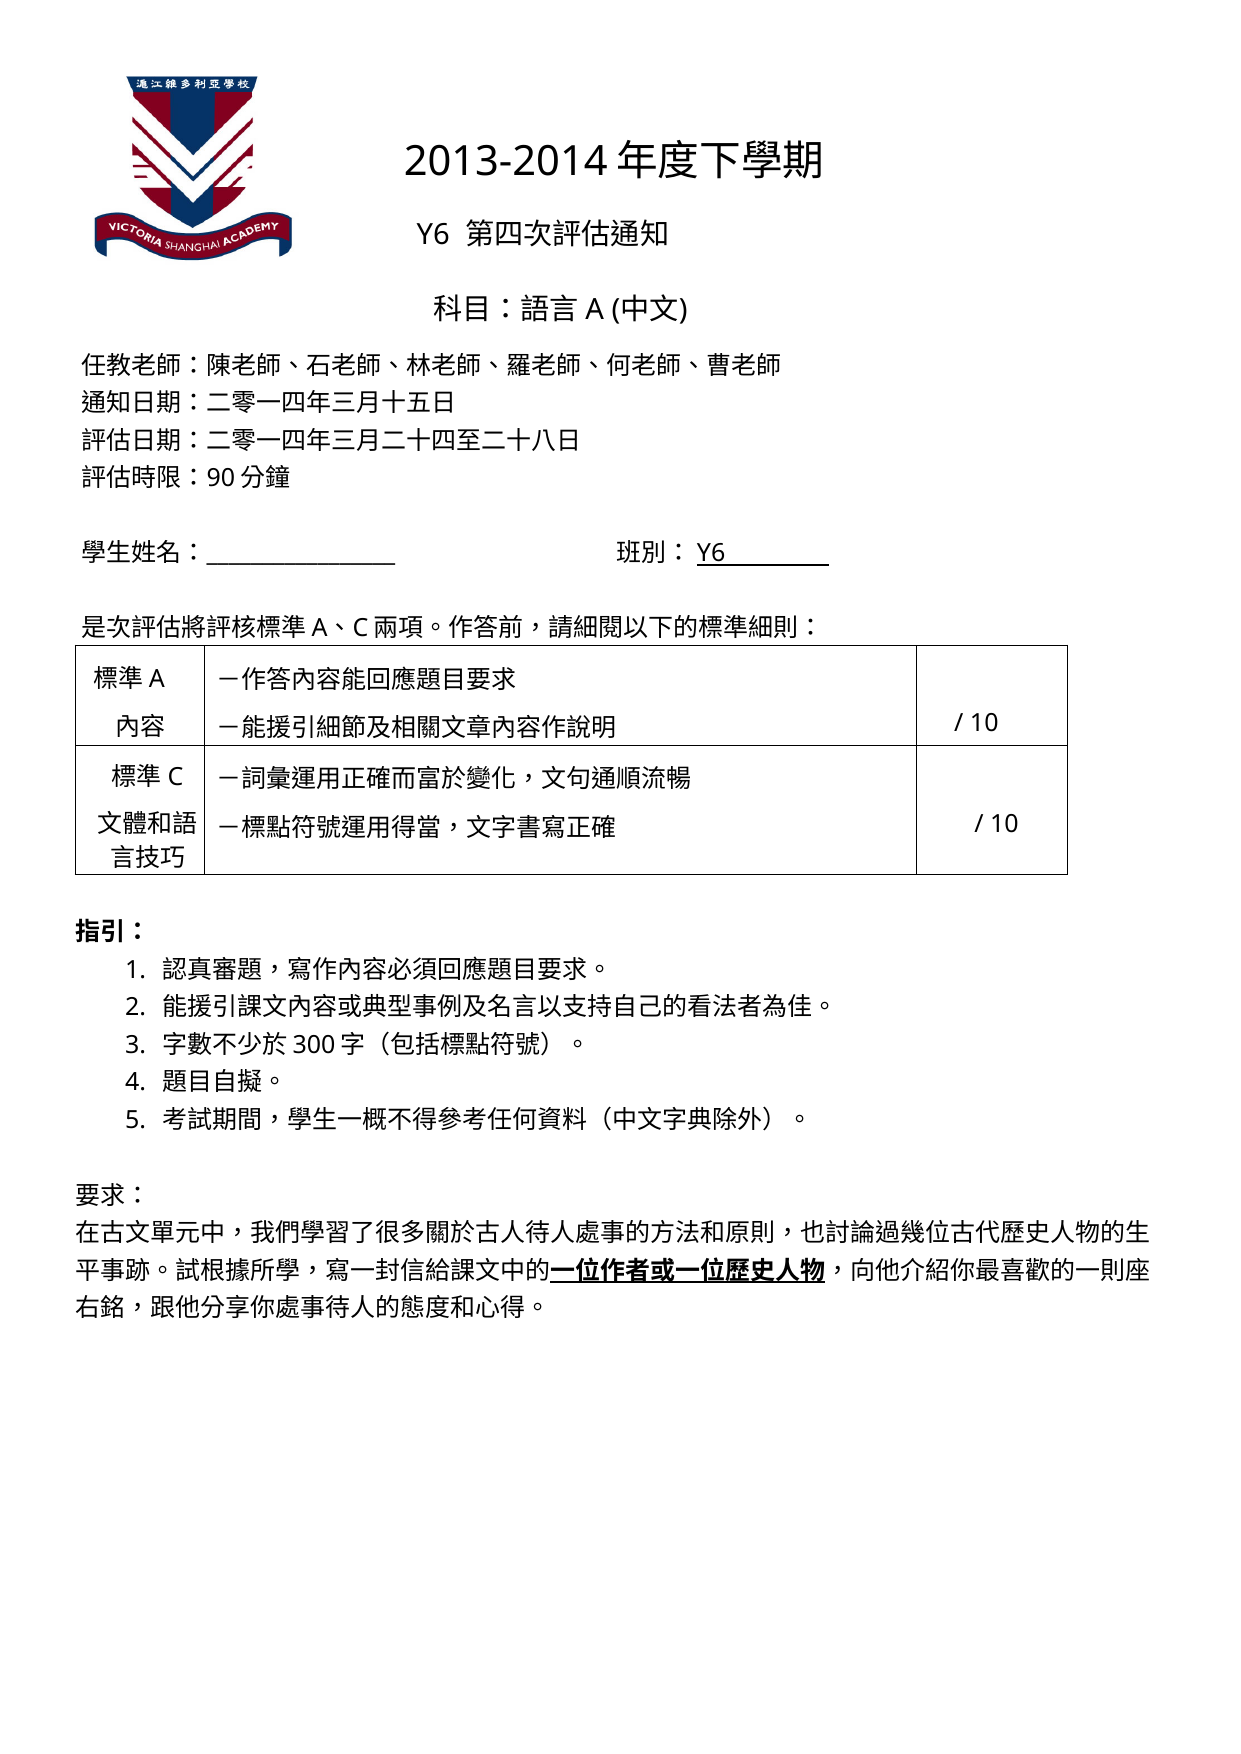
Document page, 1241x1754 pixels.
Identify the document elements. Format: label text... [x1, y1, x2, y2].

text 是次評估將評核標準A、C兩項。作答前，請細閱以下的標準細則： [75, 607, 1165, 644]
list 認真審題，寫作內容必須回應題目要求。 [125, 949, 1165, 987]
table_header －作答內容能回應題目要求 －能援引細節及相關文章內容作說明 [205, 646, 916, 745]
table_cell 標準 C 文體和語言技巧 [76, 746, 204, 873]
text 要求： [75, 1174, 1165, 1212]
table_cell / 10 [917, 746, 1067, 873]
table_header 標準 A 內容 [76, 646, 204, 745]
text 科目：語言 A (中文) [75, 269, 1165, 344]
text 學生姓名：_________________ 班別： Y6 [75, 532, 1165, 569]
list 題目自擬。 [125, 1062, 1165, 1099]
text 2013-2014年度下學期 [319, 119, 1165, 194]
text 在古文單元中，我們學習了很多關於古人待人處事的方法和原則，也討論過幾位古代歷史人物的生平事跡。試根據所學，寫一封信給課文中的一位作者或一位歷史人物，向他介紹你最喜歡的一則座右銘，跟他分享你處事待人的態度和心得。 [75, 1212, 1165, 1324]
list 字數不少於300字（包括標點符號）。 [125, 1024, 1165, 1062]
picture [75, 63, 319, 273]
text 任教老師：陳老師、石老師、林老師、羅老師、何老師、曹老師 [75, 344, 1165, 382]
text 評估時限：90分鐘 [75, 457, 1165, 494]
list 能援引課文內容或典型事例及名言以支持自己的看法者為佳。 [125, 987, 1165, 1024]
text 通知日期：二零一四年三月十五日 [75, 382, 1165, 419]
table_header / 10 [917, 646, 1067, 745]
text Y6 第四次評估通知 [319, 194, 1165, 269]
list 考試期間，學生一概不得參考任何資料（中文字典除外）。 [125, 1099, 1165, 1137]
text 評估日期：二零一四年三月二十四至二十八日 [75, 419, 1165, 457]
table_cell －詞彙運用正確而富於變化，文句通順流暢 －標點符號運用得當，文字書寫正確 [205, 746, 916, 873]
text 指引： [75, 912, 1165, 949]
